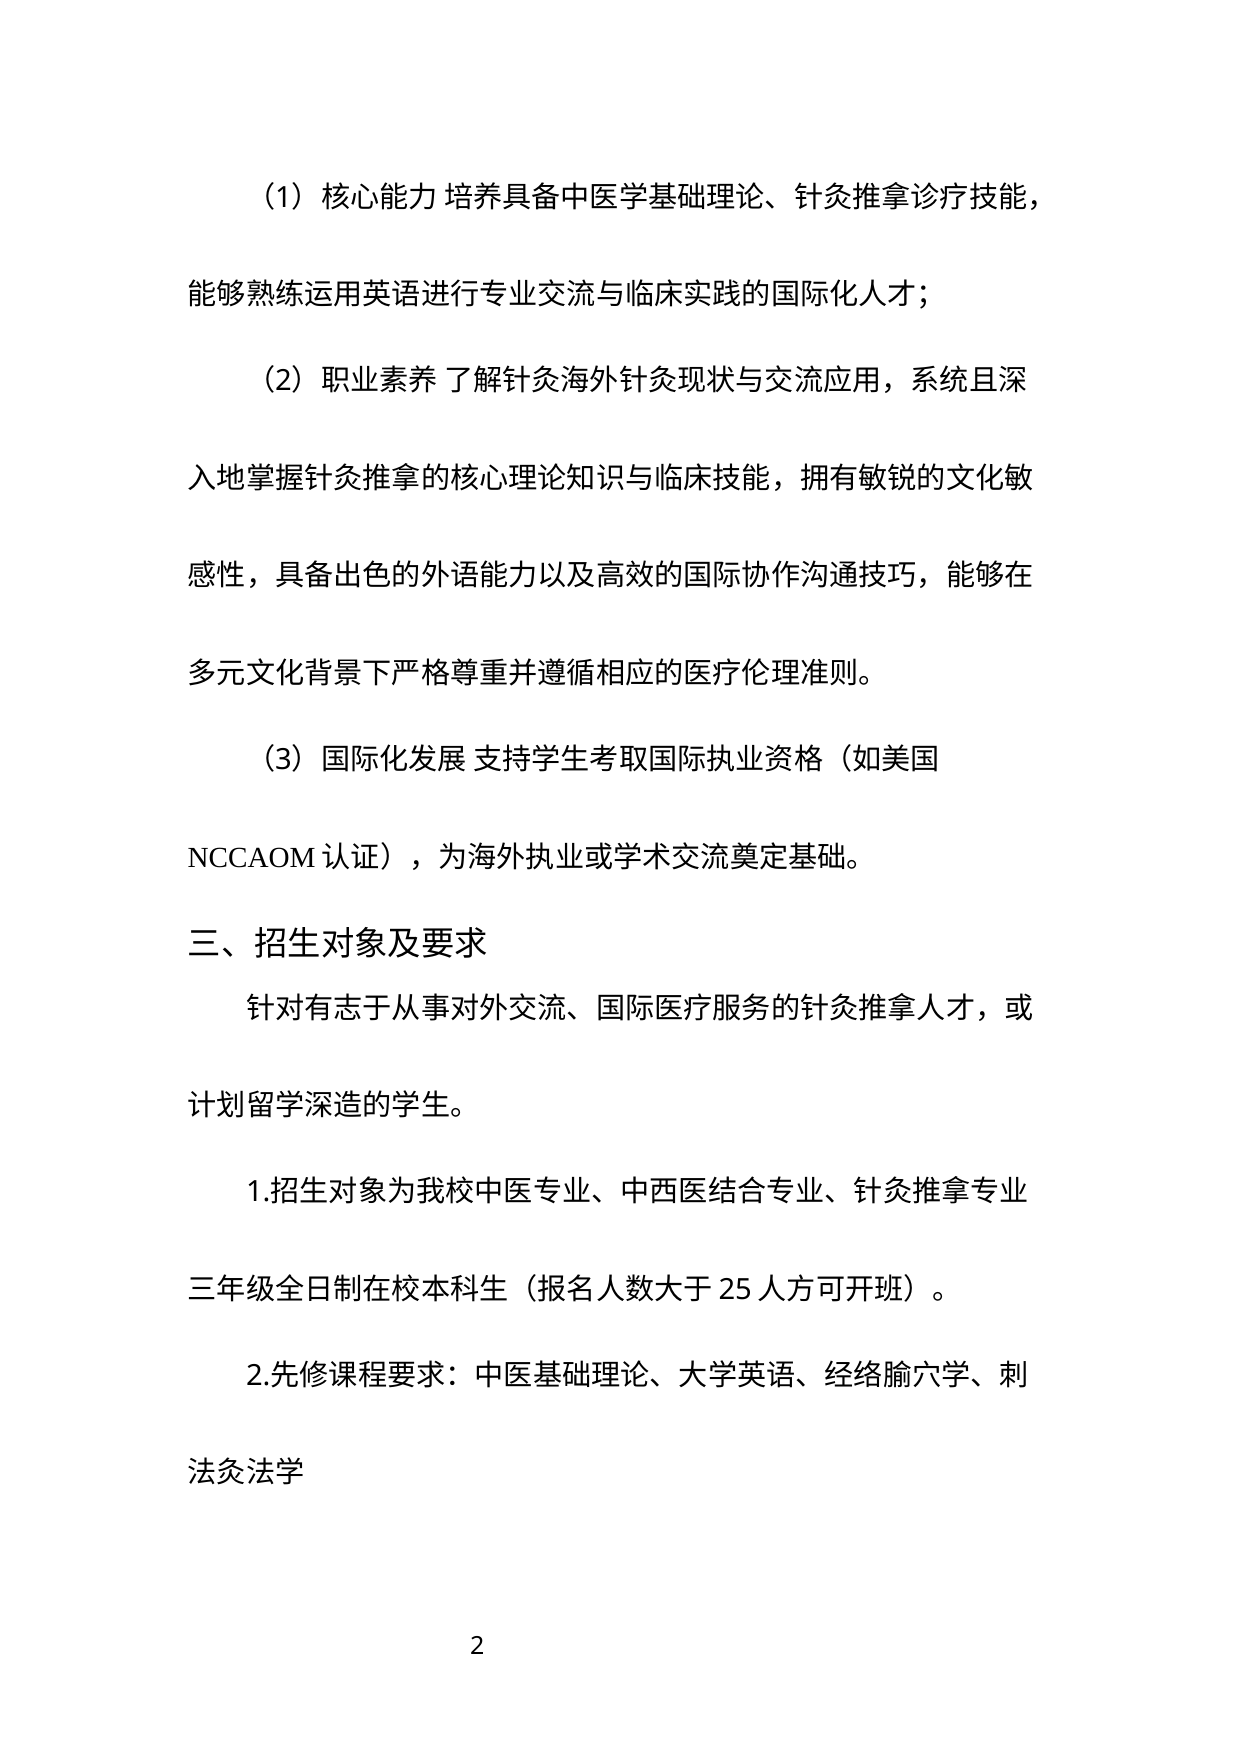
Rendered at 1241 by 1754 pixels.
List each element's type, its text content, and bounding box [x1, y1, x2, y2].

list 针对有志于从事对外交流、国际医疗服务的针灸推拿人才，或计划留学深造的学生。 [187, 973, 1053, 1135]
list （3）国际化发展 支持学生考取国际执业资格（如美国NCCAOM认证），为海外执业或学术交流奠定基础。 [187, 724, 1053, 887]
text 三、招生对象及要求 [187, 908, 1053, 973]
list 1.招生对象为我校中医专业、中西医结合专业、针灸推拿专业三年级全日制在校本科生（报名人数大于25人方可开班）。 [187, 1157, 1053, 1319]
list （1）核心能力 培养具备中医学基础理论、针灸推拿诊疗技能，能够熟练运用英语进行专业交流与临床实践的国际化人才； [187, 162, 1053, 324]
list 2.先修课程要求：中医基础理论、大学英语、经络腧穴学、刺法灸法学 [187, 1340, 1053, 1503]
list （2）职业素养 了解针灸海外针灸现状与交流应用，系统且深入地掌握针灸推拿的核心理论知识与临床技能，拥有敏锐的文化敏感性，具备出色的外语能力以及高效的国际协作沟通技巧，能够在多元文化背景下严格尊重并遵循相应的医疗伦理准则。 [187, 346, 1053, 703]
